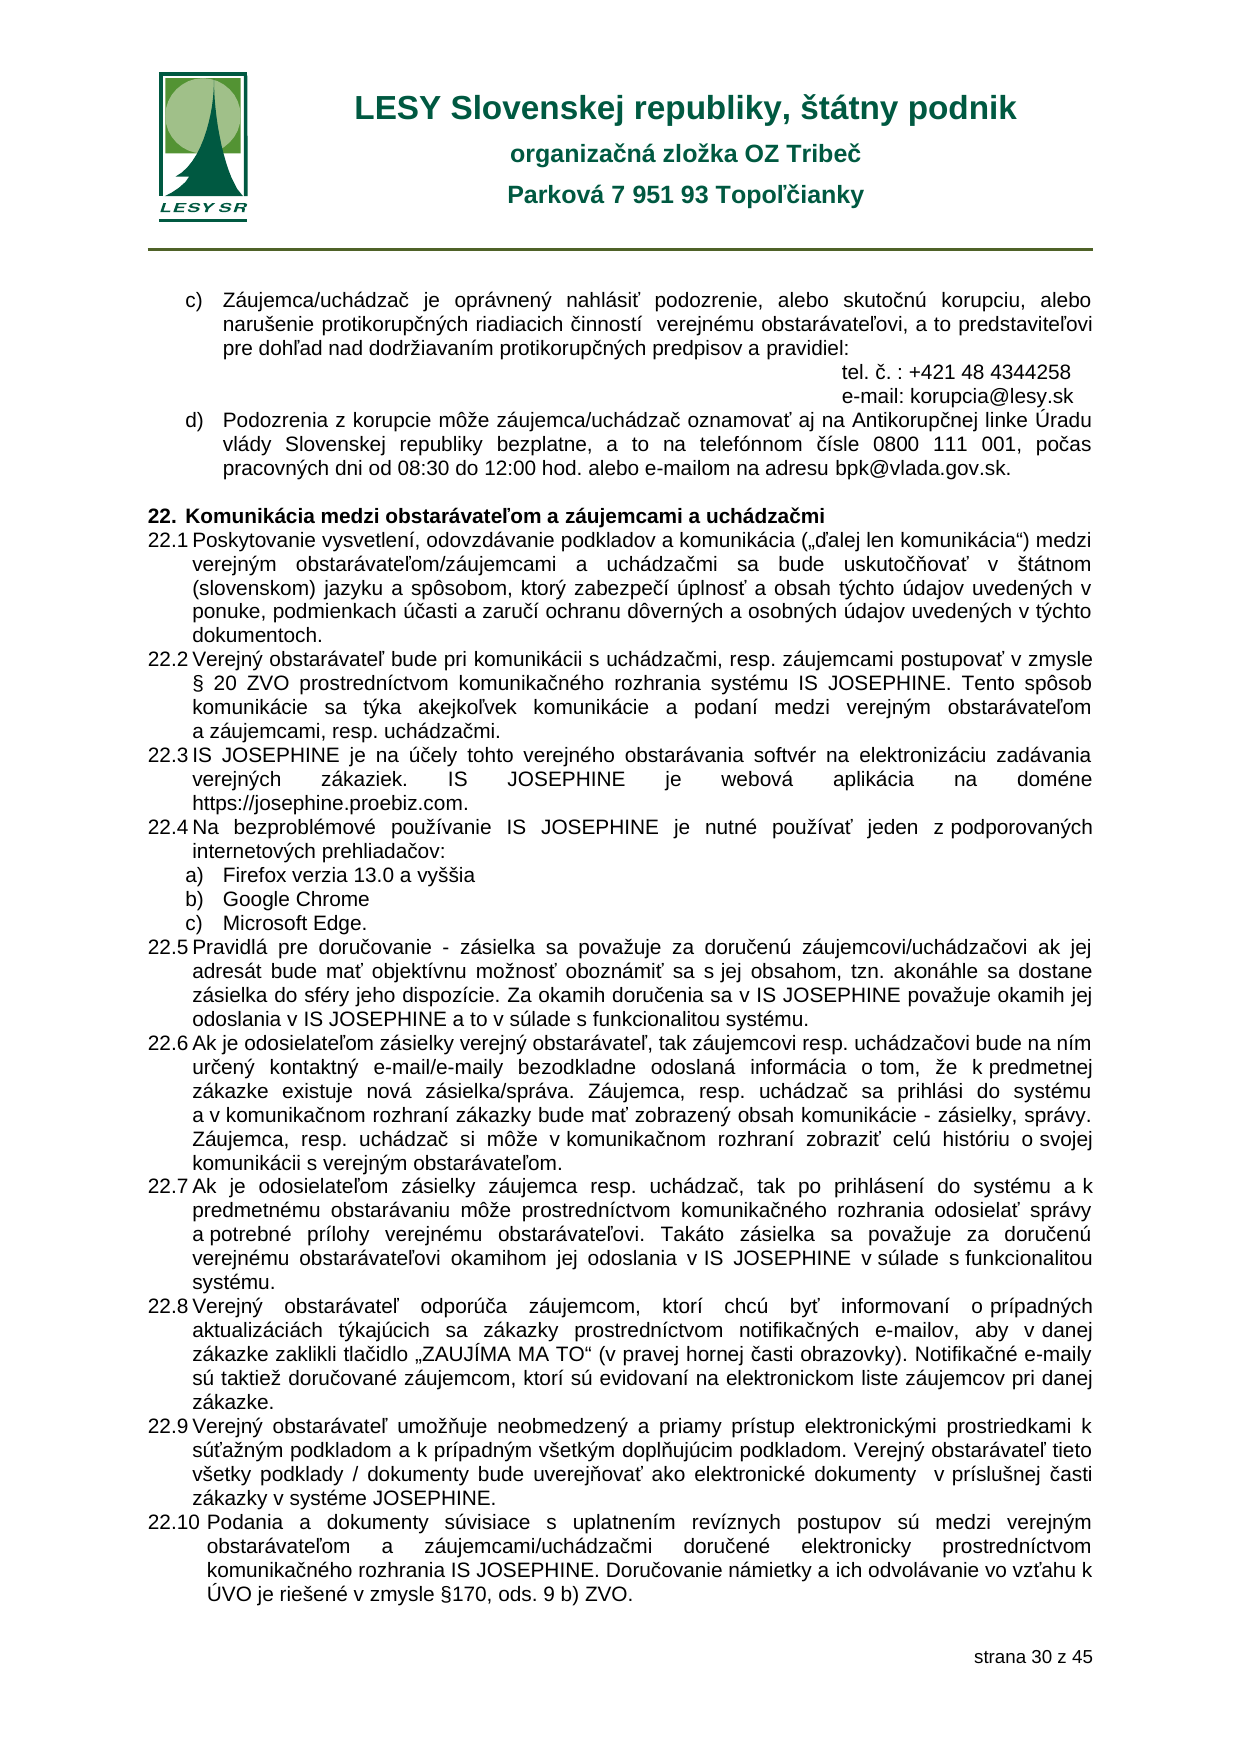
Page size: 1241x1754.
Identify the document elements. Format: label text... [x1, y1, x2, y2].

text e-mail: korupcia@lesy.sk [148, 384, 1093, 408]
list Verejný obstarávateľ bude pri komunikácii s uchádzačmi, resp. záujemcami postupovať v zmysle § 20 ZVO prostredníctvom komunikačného rozhrania systému IS JOSEPHINE. Tento spôsob komunikácie sa týka akejkoľvek komunikácie a podaní medzi verejným obstarávateľom a záujemcami, resp. uchádzačmi. [148, 647, 1093, 743]
list Ak je odosielateľom zásielky verejný obstarávateľ, tak záujemcovi resp. uchádzačovi bude na ním určený kontaktný e-mail/e-maily bezodkladne odoslaná informácia o tom, že k predmetnej zákazke existuje nová zásielka/správa. Záujemca, resp. uchádzač sa prihlási do systému a v komunikačnom rozhraní zákazky bude mať zobrazený obsah komunikácie - zásielky, správy. Záujemca, resp. uchádzač si môže v komunikačnom rozhraní zobraziť celú históriu o svojej komunikácii s verejným obstarávateľom. [148, 1031, 1093, 1174]
list Microsoft Edge. [185, 911, 1093, 935]
list Firefox verzia 13.0 a vyššia [185, 863, 1093, 887]
text tel. č. : +421 48 4344258 [148, 360, 1093, 384]
list Na bezproblémové používanie IS JOSEPHINE je nutné používať jeden z podporovaných internetových prehliadačov: [148, 815, 1093, 863]
list Verejný obstarávateľ odporúča záujemcom, ktorí chcú byť informovaní o prípadných aktualizáciách týkajúcich sa zákazky prostredníctvom notifikačných e-mailov, aby v danej zákazke zaklikli tlačidlo „ZAUJÍMA MA TO“ (v pravej hornej časti obrazovky). Notifikačné e-maily sú taktiež doručované záujemcom, ktorí sú evidovaní na elektronickom liste záujemcov pri danej zákazke. [148, 1294, 1093, 1414]
list Záujemca/uchádzač je oprávnený nahlásiť podozrenie, alebo skutočnú korupciu, alebo narušenie protikorupčných riadiacich činností verejnému obstarávateľovi, a to predstaviteľovi pre dohľad nad dodržiavaním protikorupčných predpisov a pravidiel: [185, 288, 1093, 360]
list IS JOSEPHINE je na účely tohto verejného obstarávania softvér na elektronizáciu zadávania verejných zákaziek. IS JOSEPHINE je webová aplikácia na doméne https://josephine.proebiz.com. [148, 743, 1093, 815]
list Podania a dokumenty súvisiace s uplatnením revíznych postupov sú medzi verejným obstarávateľom a záujemcami/uchádzačmi doručené elektronicky prostredníctvom komunikačného rozhrania IS JOSEPHINE. Doručovanie námietky a ich odvolávanie vo vzťahu k ÚVO je riešené v zmysle §170, ods. 9 b) ZVO. [148, 1510, 1093, 1606]
list Komunikácia medzi obstarávateľom a záujemcami a uchádzačmi [148, 503, 1093, 527]
list Podozrenia z korupcie môže záujemca/uchádzač oznamovať aj na Antikorupčnej linke Úradu vlády Slovenskej republiky bezplatne, a to na telefónnom čísle 0800 111 001, počas pracovných dni od 08:30 do 12:00 hod. alebo e-mailom na adresu bpk@vlada.gov.sk. [185, 408, 1093, 479]
list Ak je odosielateľom zásielky záujemca resp. uchádzač, tak po prihlásení do systému a k predmetnému obstarávaniu môže prostredníctvom komunikačného rozhrania odosielať správy a potrebné prílohy verejnému obstarávateľovi. Takáto zásielka sa považuje za doručenú verejnému obstarávateľovi okamihom jej odoslania v IS JOSEPHINE v súlade s funkcionalitou systému. [148, 1174, 1093, 1294]
list Poskytovanie vysvetlení, odovzdávanie podkladov a komunikácia („ďalej len komunikácia“) medzi verejným obstarávateľom/záujemcami a uchádzačmi sa bude uskutočňovať v štátnom (slovenskom) jazyku a spôsobom, ktorý zabezpečí úplnosť a obsah týchto údajov uvedených v ponuke, podmienkach účasti a zaručí ochranu dôverných a osobných údajov uvedených v týchto dokumentoch. [148, 527, 1093, 647]
list Verejný obstarávateľ umožňuje neobmedzený a priamy prístup elektronickými prostriedkami k súťažným podkladom a k prípadným všetkým doplňujúcim podkladom. Verejný obstarávateľ tieto všetky podklady / dokumenty bude uverejňovať ako elektronické dokumenty v príslušnej časti zákazky v systéme JOSEPHINE. [148, 1414, 1093, 1510]
list Pravidlá pre doručovanie - zásielka sa považuje za doručenú záujemcovi/uchádzačovi ak jej adresát bude mať objektívnu možnosť oboznámiť sa s jej obsahom, tzn. akonáhle sa dostane zásielka do sféry jeho dispozície. Za okamih doručenia sa v IS JOSEPHINE považuje okamih jej odoslania v IS JOSEPHINE a to v súlade s funkcionalitou systému. [148, 935, 1093, 1031]
list Google Chrome [185, 887, 1093, 911]
